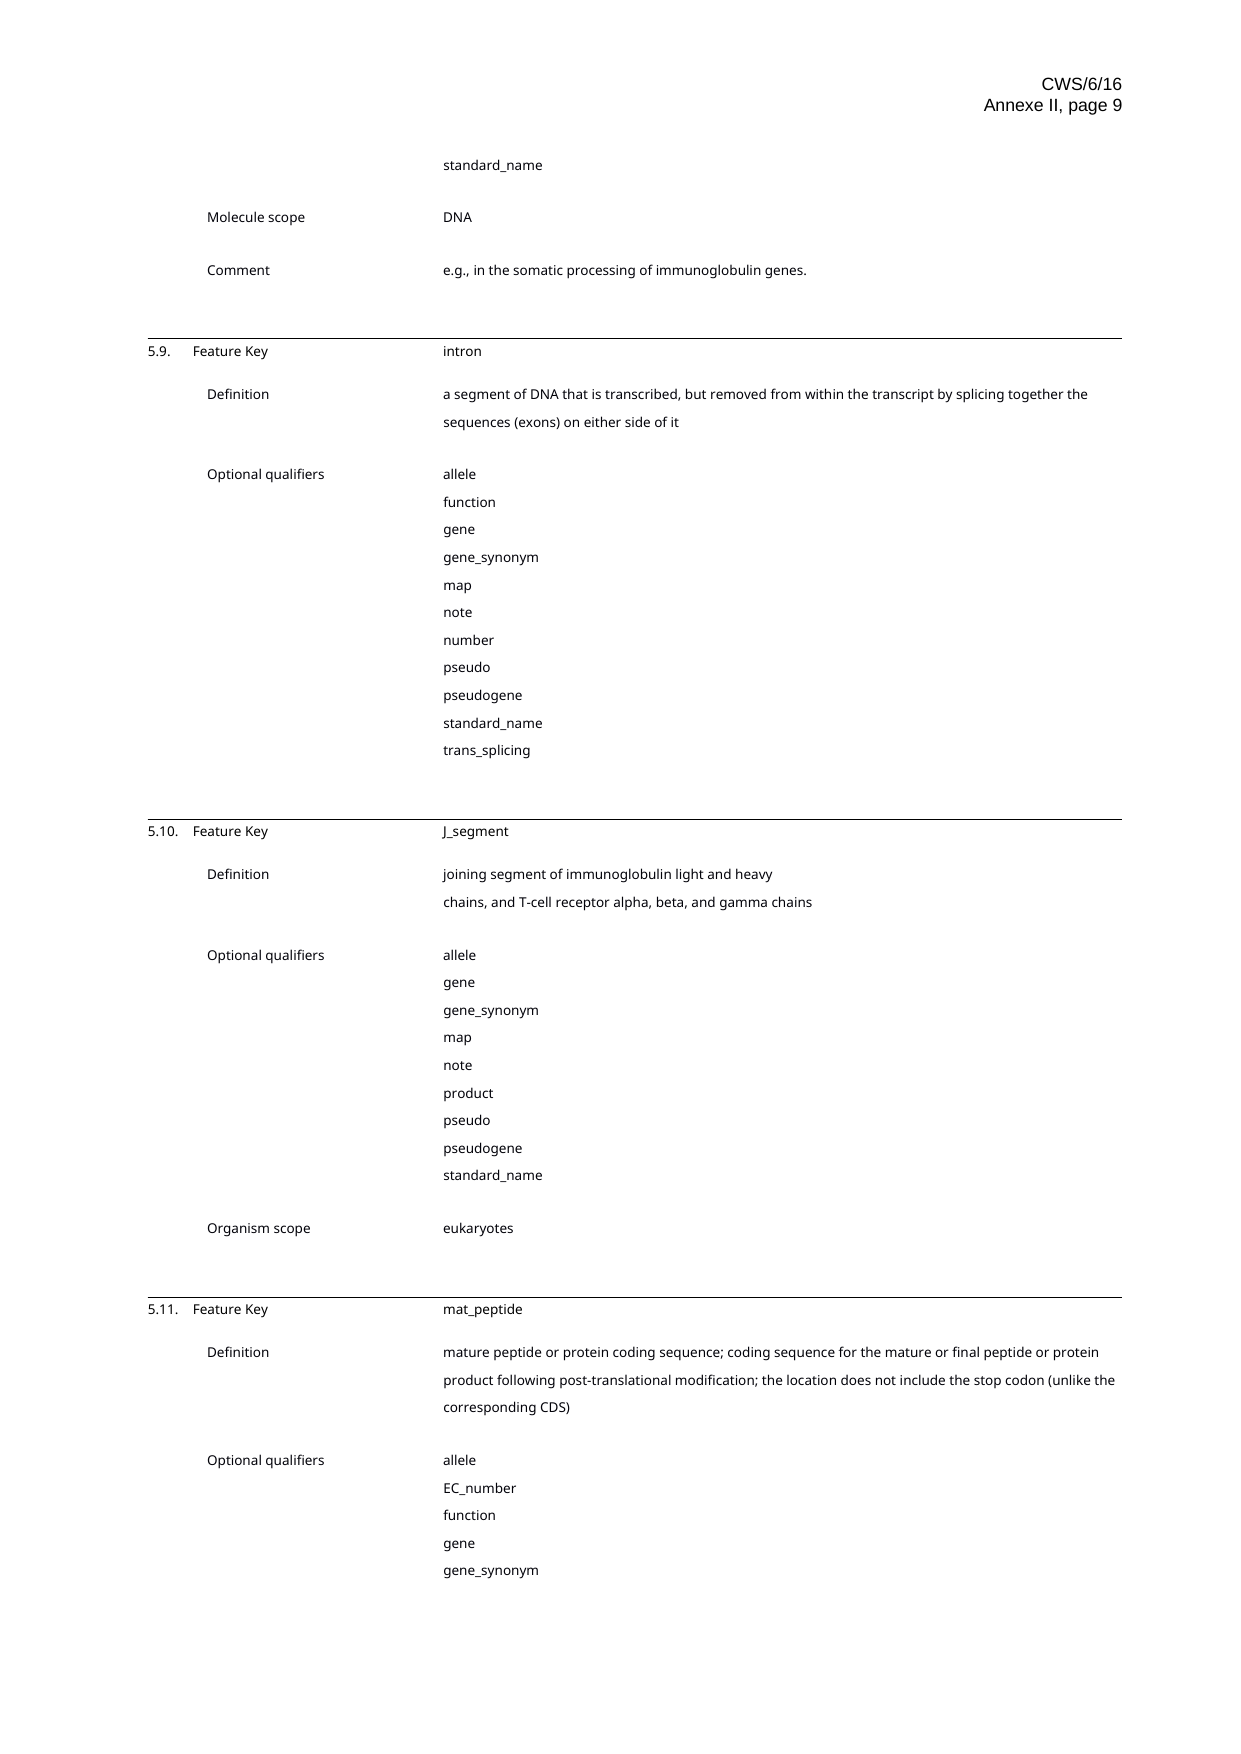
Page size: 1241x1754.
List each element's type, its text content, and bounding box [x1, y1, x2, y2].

text gene [443, 1534, 1122, 1552]
text pseudo [443, 1111, 1122, 1129]
text map [443, 576, 1122, 594]
text Feature Key mat_peptide [148, 1298, 1122, 1318]
text standard_name [443, 713, 1122, 732]
text Optional qualifiers allele [207, 946, 1122, 964]
text function [443, 493, 1122, 511]
text gene_synonym [443, 1001, 1122, 1019]
text gene [443, 520, 1122, 539]
text EC_number [443, 1478, 1122, 1497]
text map [443, 1028, 1122, 1047]
text pseudogene [443, 1139, 1122, 1157]
text number [443, 631, 1122, 649]
text gene_synonym [443, 548, 1122, 566]
text chains, and T-cell receptor alpha, beta, and gamma chains [443, 893, 1122, 911]
text Definition mature peptide or protein coding sequence; coding sequence for the mature or final peptide or protein product following post-translational modification; the location does not include the stop codon (unlike the corresponding CDS) [207, 1343, 1122, 1417]
text Definition a segment of DNA that is transcribed, but removed from within the transcript by splicing together the sequences (exons) on either side of it [207, 385, 1122, 431]
text pseudo [443, 658, 1122, 677]
text note [443, 1056, 1122, 1074]
text Comment e.g., in the somatic processing of immunoglobulin genes. [207, 261, 1122, 279]
text Optional qualifiers allele [207, 1451, 1122, 1469]
text Feature Key intron [148, 339, 1122, 360]
text product [443, 1083, 1122, 1102]
text note [443, 603, 1122, 622]
text gene [443, 973, 1122, 992]
text pseudogene [443, 686, 1122, 704]
text Organism scope eukaryotes [207, 1219, 1122, 1237]
text standard_name [443, 156, 1122, 174]
text Molecule scope DNA [207, 208, 1122, 227]
text function [443, 1506, 1122, 1524]
text trans_splicing [443, 741, 1122, 759]
text standard_name [443, 1166, 1122, 1185]
text Optional qualifiers allele [207, 465, 1122, 483]
text Feature Key J_segment [148, 820, 1122, 840]
text Definition joining segment of immunoglobulin light and heavy [207, 865, 1122, 884]
text gene_synonym [443, 1561, 1122, 1580]
